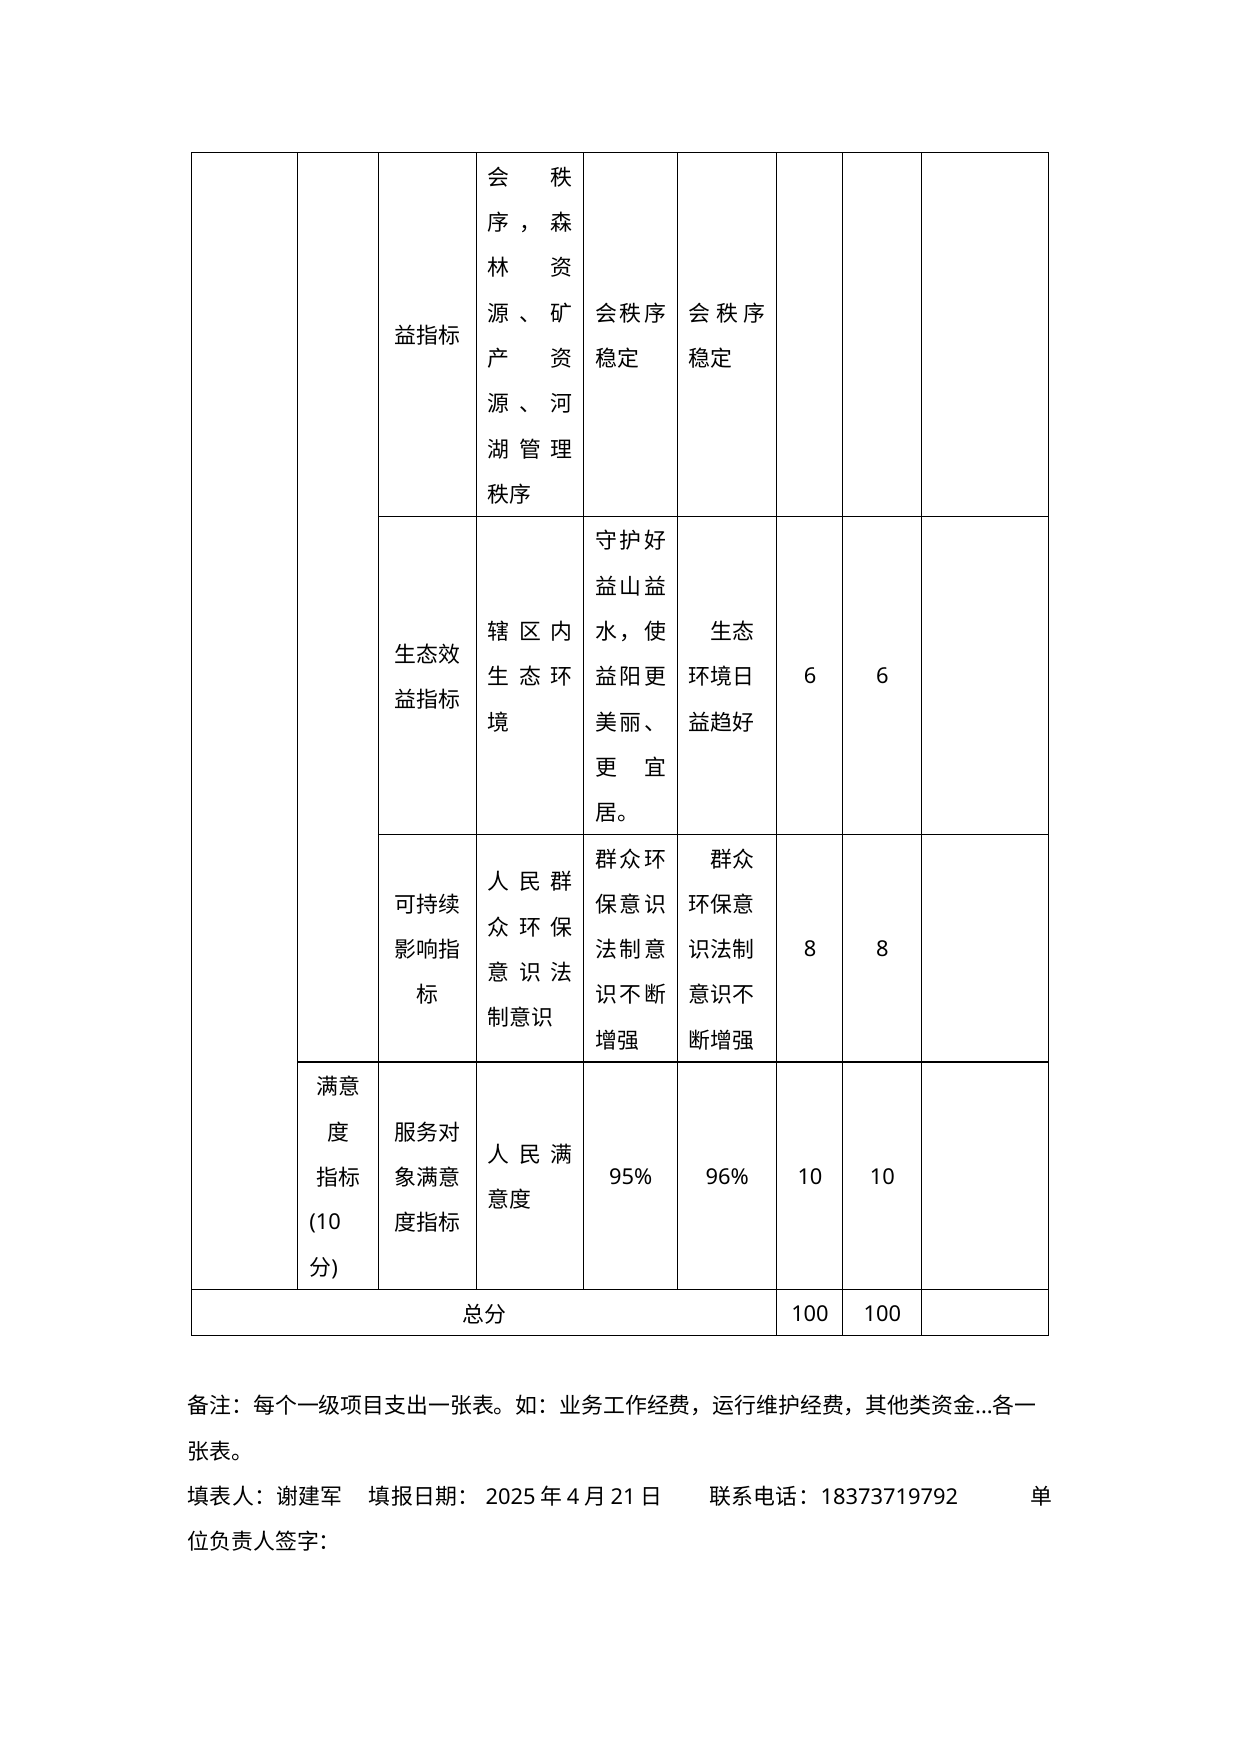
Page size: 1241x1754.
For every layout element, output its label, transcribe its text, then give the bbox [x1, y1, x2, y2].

table_cell 生态环境日益趋好 [678, 517, 776, 834]
table_cell 8 [843, 835, 921, 1061]
table_cell 人民满意度 [477, 1063, 583, 1289]
text 备注：每个一级项目支出一张表。如：业务工作经费，运行维护经费，其他类资金...各一张表。 [187, 1382, 1053, 1472]
text 填表人：谢建军 填报日期： 2025年4月21日 联系电话：18373719792 单位负责人签字： [187, 1472, 1053, 1563]
table_cell 守护好益山益水，使益阳更美丽、更宜居。 [584, 517, 677, 834]
table_cell 100 [843, 1290, 921, 1335]
table_cell 可持续影响指标 [379, 835, 476, 1061]
table_cell [922, 1290, 1048, 1335]
table_cell 96% [678, 1063, 776, 1289]
table_cell 满意度 指标 (10分) [298, 1063, 378, 1289]
table_cell 经济社会秩序稳定 [678, 153, 776, 516]
table_cell [922, 1063, 1048, 1289]
table_cell 群众环保意识法制意识不断增强 [678, 835, 776, 1061]
table_cell 总分 [192, 1290, 776, 1335]
table_cell 群众环保意识法制意识不断增强 [584, 835, 677, 1061]
table_cell 人民群众环保意识法制意识 [477, 835, 583, 1061]
table_cell 8 [843, 153, 921, 516]
table_cell 经济社会秩序稳定 [584, 153, 677, 516]
table_cell 10 [843, 1063, 921, 1289]
table_cell 10 [777, 1063, 842, 1289]
table_cell 6 [843, 517, 921, 834]
table_cell [922, 517, 1048, 834]
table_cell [477, 153, 583, 516]
table_cell 生态效 益指标 [379, 517, 476, 834]
table_cell 95% [584, 1063, 677, 1289]
table_cell 辖区内生态环境 [477, 517, 583, 834]
table_cell 100 [777, 1290, 842, 1335]
table_cell [922, 835, 1048, 1061]
table_cell [922, 153, 1048, 516]
table_cell 8 [777, 835, 842, 1061]
table_cell 8 [777, 153, 842, 516]
table_cell 6 [777, 517, 842, 834]
table_cell 社会效 益指标 [379, 153, 476, 516]
table_cell 服务对象满意度指标 [379, 1063, 476, 1289]
